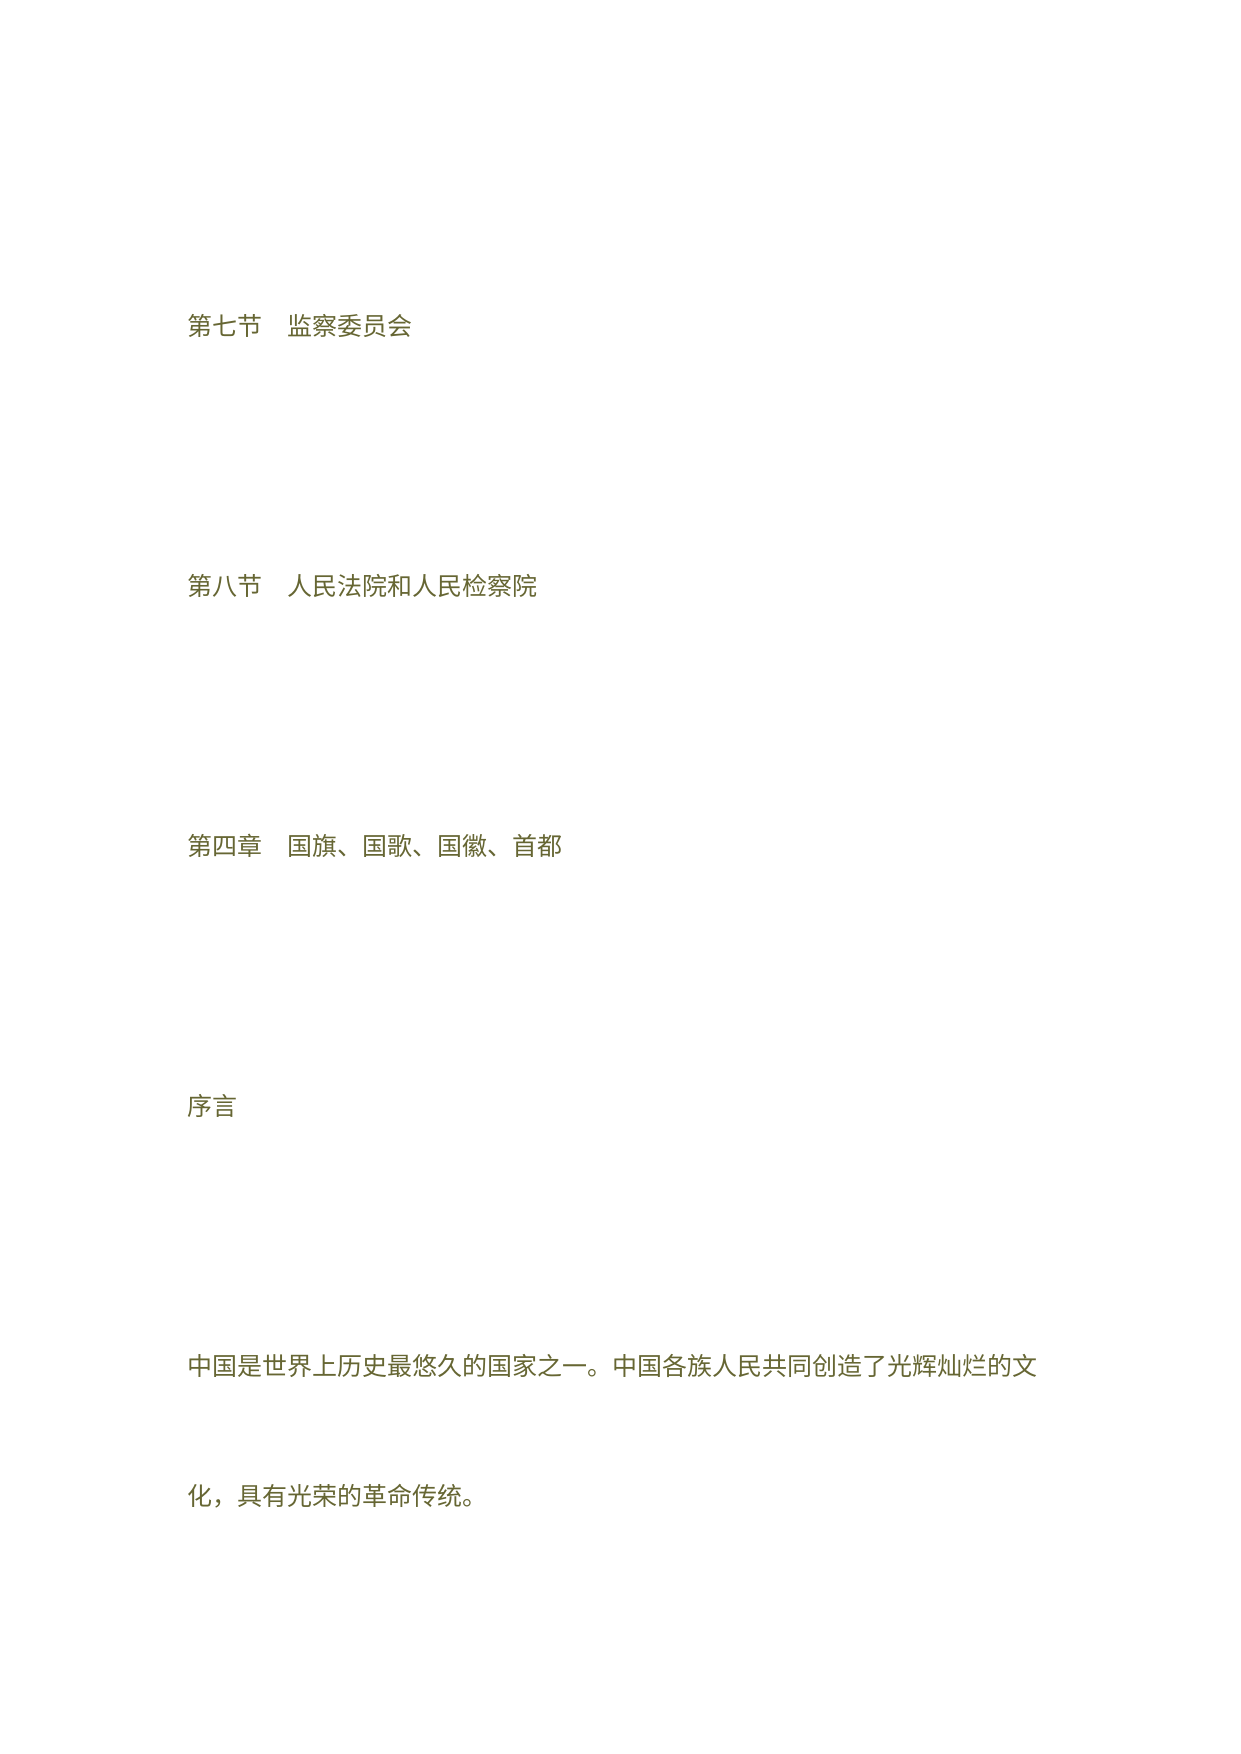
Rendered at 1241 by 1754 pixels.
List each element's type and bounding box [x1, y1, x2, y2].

text [187, 162, 1053, 1527]
